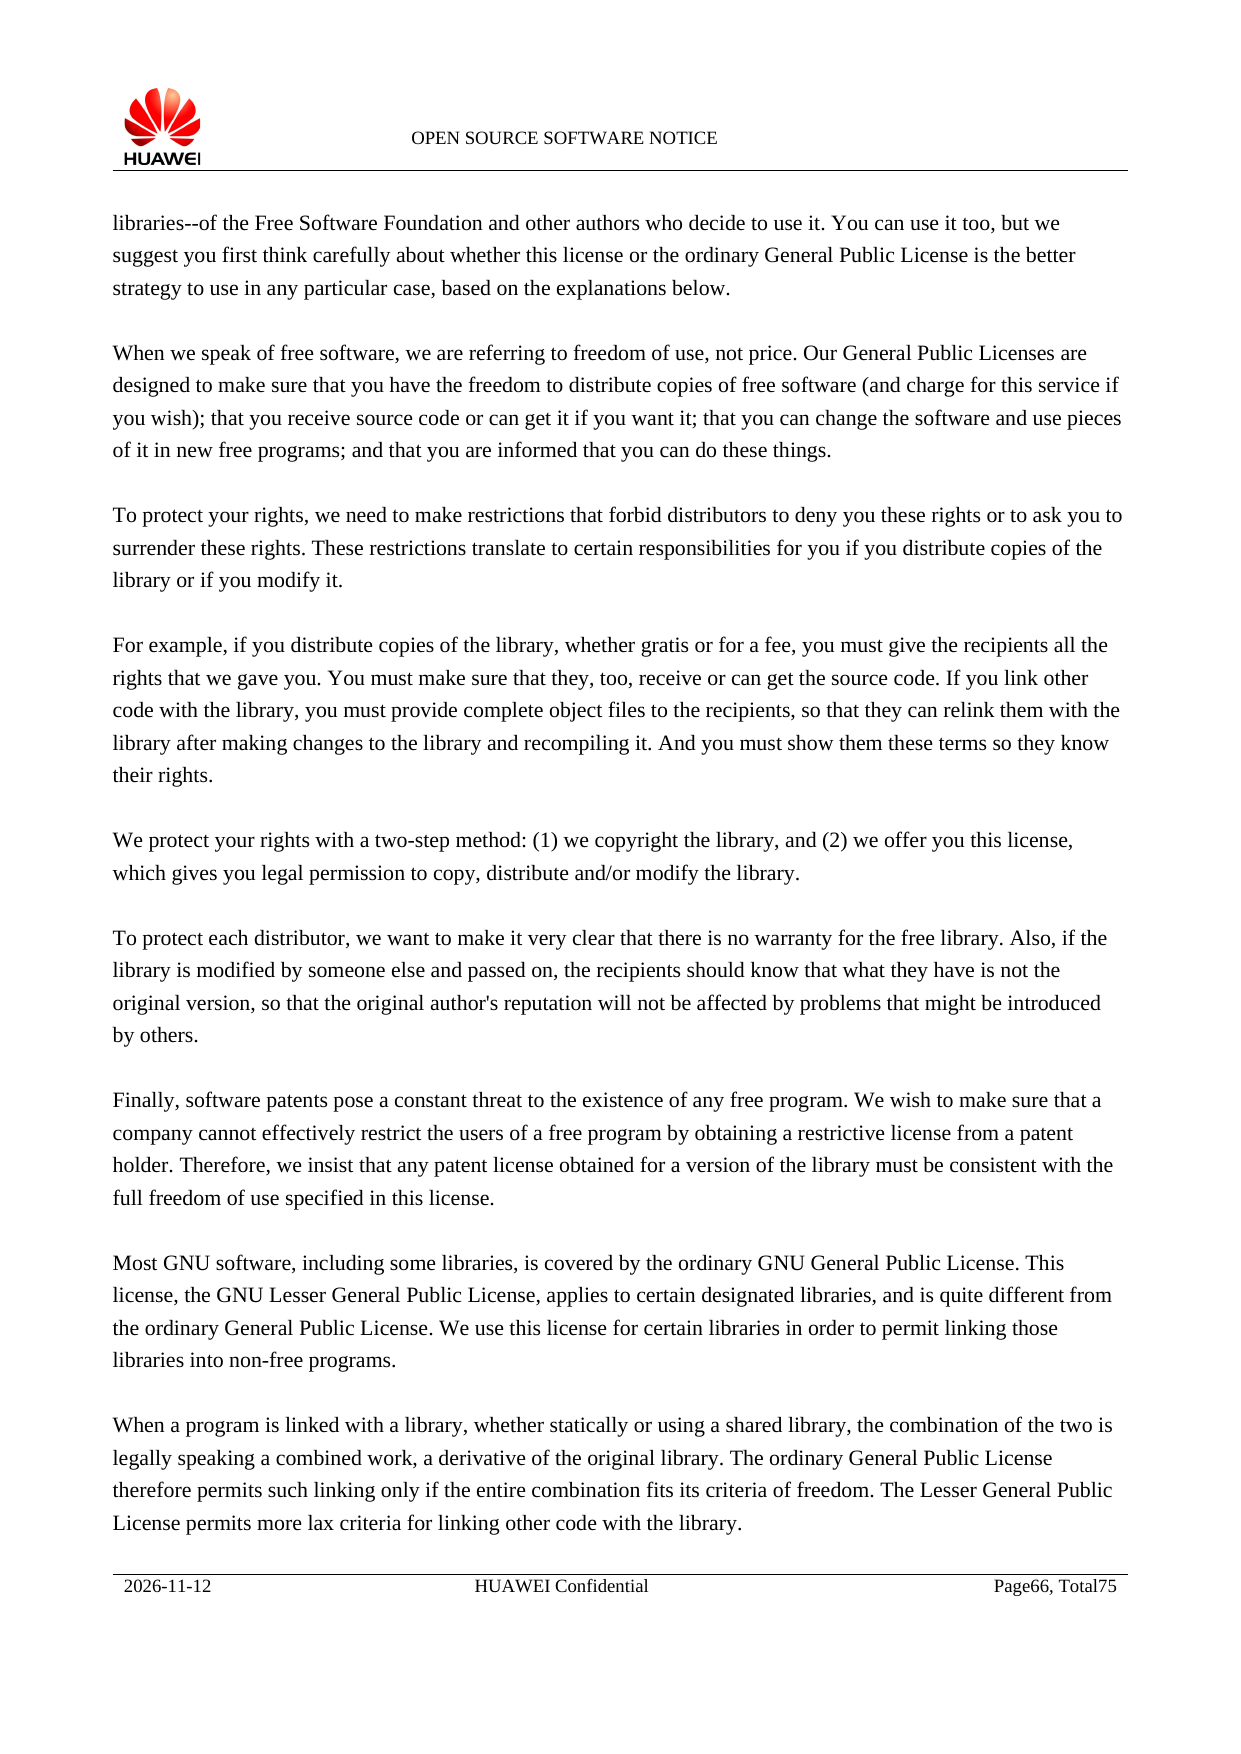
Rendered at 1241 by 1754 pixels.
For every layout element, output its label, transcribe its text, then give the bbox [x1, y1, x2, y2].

picture [124, 88, 201, 165]
